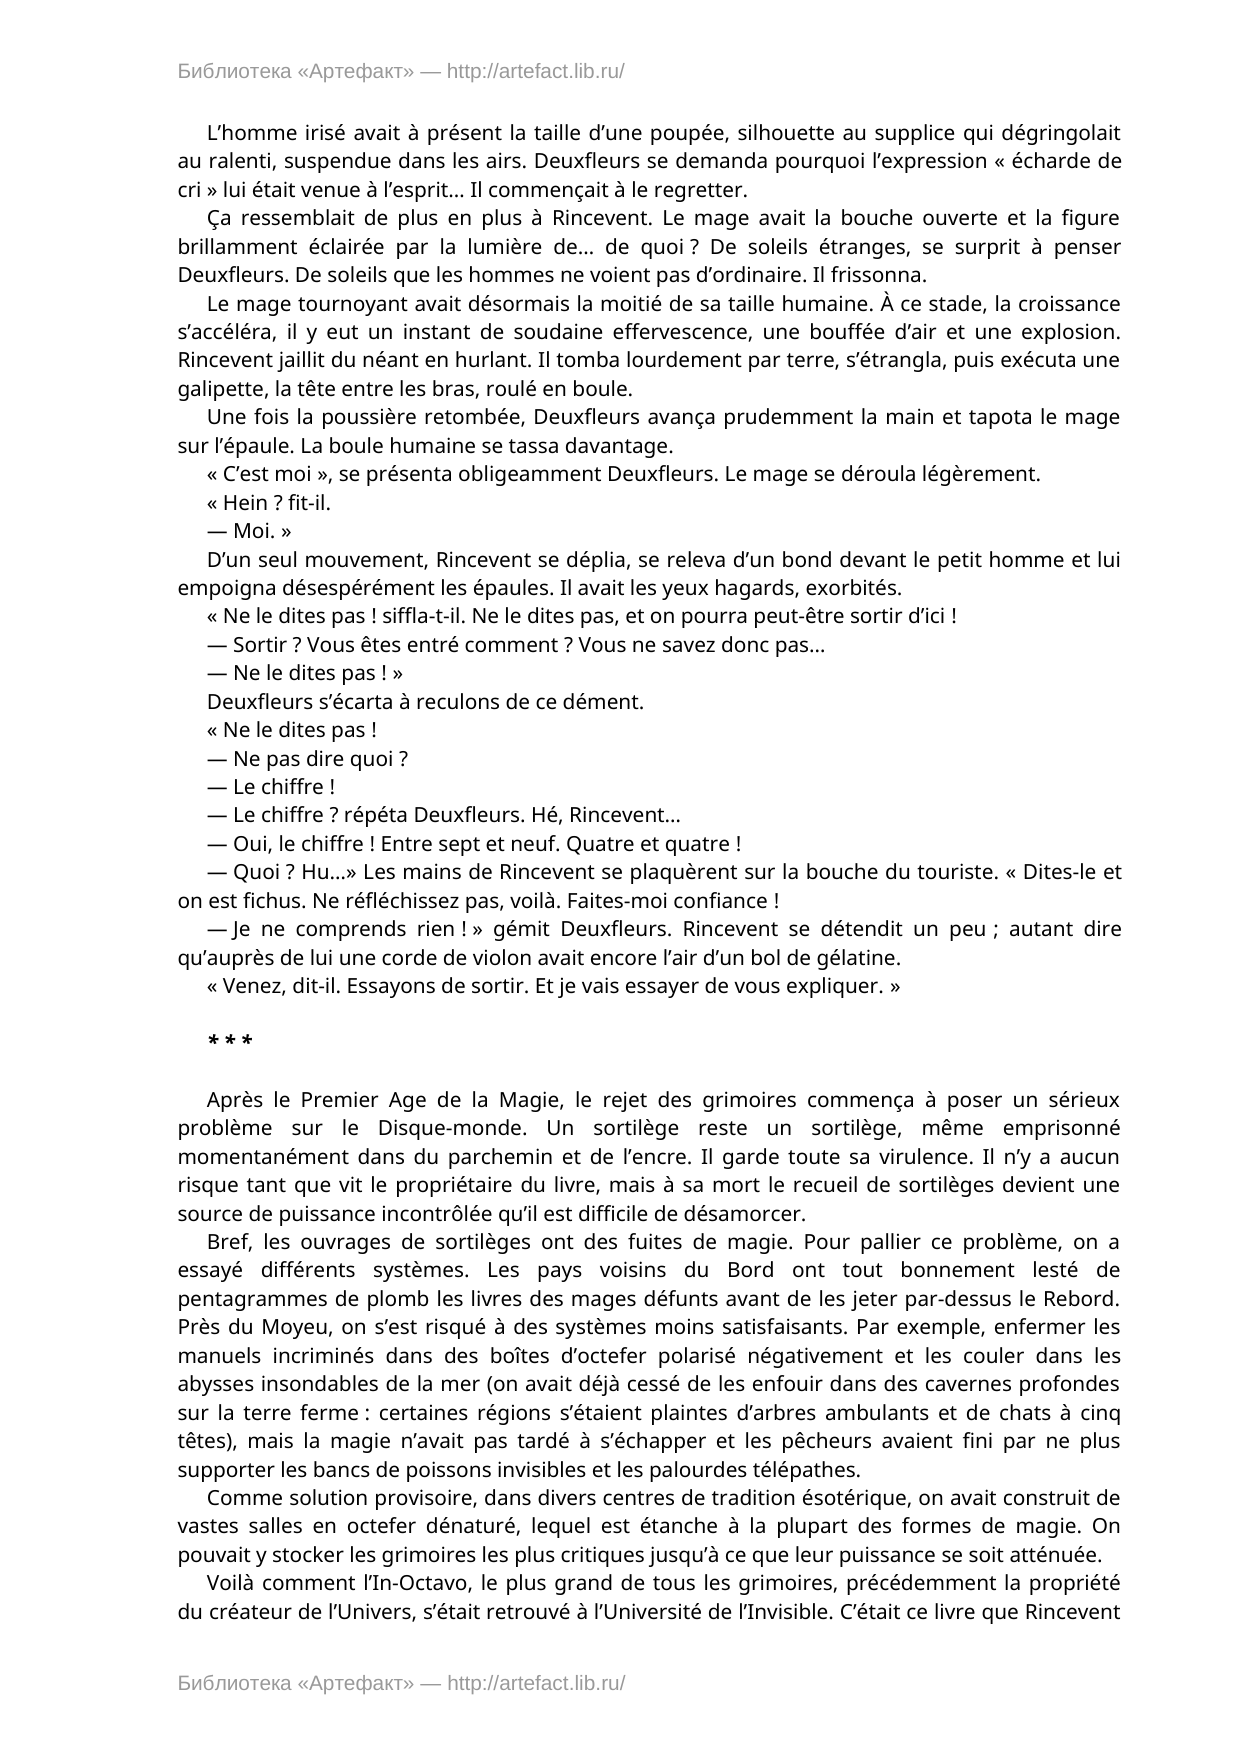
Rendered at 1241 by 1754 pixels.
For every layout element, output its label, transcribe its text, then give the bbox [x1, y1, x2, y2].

text — Moi. » [177, 516, 1122, 545]
text — Sortir ? Vous êtes entré comment ? Vous ne savez donc pas… [177, 630, 1122, 658]
text « Ne le dites pas ! [177, 715, 1122, 744]
text D’un seul mouvement, Rincevent se déplia, se releva d’un bond devant le petit homme et lui empoigna désespérément les épaules. Il avait les yeux hagards, exorbités. [177, 545, 1122, 602]
text Après le Premier Age de la Magie, le rejet des grimoires commença à poser un sérieux problème sur le Disque-monde. Un sortilège reste un sortilège, même emprisonné momentanément dans du parchemin et de l’encre. Il garde toute sa virulence. Il n’y a aucun risque tant que vit le propriétaire du livre, mais à sa mort le recueil de sortilèges devient une source de puissance incontrôlée qu’il est difficile de désamorcer. [177, 1085, 1122, 1227]
text — Ne le dites pas ! » [177, 658, 1122, 687]
text L’homme irisé avait à présent la taille d’une poupée, silhouette au supplice qui dégringolait au ralenti, suspendue dans les airs. Deuxfleurs se demanda pourquoi l’expression « écharde de cri » lui était venue à l’esprit… Il commençait à le regretter. [177, 118, 1122, 203]
text « Hein ? fit-il. [177, 488, 1122, 516]
text Bref, les ouvrages de sortilèges ont des fuites de magie. Pour pallier ce problème, on a essayé différents systèmes. Les pays voisins du Bord ont tout bonnement lesté de pentagrammes de plomb les livres des mages défunts avant de les jeter par-dessus le Rebord. Près du Moyeu, on s’est risqué à des systèmes moins satisfaisants. Par exemple, enfermer les manuels incriminés dans des boîtes d’octefer polarisé négativement et les couler dans les abysses insondables de la mer (on avait déjà cessé de les enfouir dans des cavernes profondes sur la terre ferme : certaines régions s’étaient plaintes d’arbres ambulants et de chats à cinq têtes), mais la magie n’avait pas tardé à s’échapper et les pêcheurs avaient fini par ne plus supporter les bancs de poissons invisibles et les palourdes télépathes. [177, 1227, 1122, 1483]
text — Ne pas dire quoi ? [177, 744, 1122, 772]
text Une fois la poussière retombée, Deuxfleurs avança prudemment la main et tapota le mage sur l’épaule. La boule humaine se tassa davantage. [177, 402, 1122, 459]
text Deuxfleurs s’écarta à reculons de ce dément. [177, 687, 1122, 715]
subtitle * * * [177, 1028, 1122, 1057]
text Le mage tournoyant avait désormais la moitié de sa taille humaine. À ce stade, la croissance s’accéléra, il y eut un instant de soudaine effervescence, une bouffée d’air et une explosion. Rincevent jaillit du néant en hurlant. Il tomba lourdement par terre, s’étrangla, puis exécuta une galipette, la tête entre les bras, roulé en boule. [177, 289, 1122, 402]
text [177, 1568, 1122, 1625]
text Comme solution provisoire, dans divers centres de tradition ésotérique, on avait construit de vastes salles en octefer dénaturé, lequel est étanche à la plupart des formes de magie. On pouvait y stocker les grimoires les plus critiques jusqu’à ce que leur puissance se soit atténuée. [177, 1483, 1122, 1568]
text « C’est moi », se présenta obligeamment Deuxfleurs. Le mage se déroula légèrement. [177, 459, 1122, 488]
text Ça ressemblait de plus en plus à Rincevent. Le mage avait la bouche ouverte et la figure brillamment éclairée par la lumière de… de quoi ? De soleils étranges, se surprit à penser Deuxfleurs. De soleils que les hommes ne voient pas d’ordinaire. Il frissonna. [177, 203, 1122, 289]
text — Le chiffre ? répéta Deuxfleurs. Hé, Rincevent… [177, 801, 1122, 829]
text — Oui, le chiffre ! Entre sept et neuf. Quatre et quatre ! [177, 829, 1122, 857]
text « Ne le dites pas ! siffla-t-il. Ne le dites pas, et on pourra peut-être sortir d’ici ! [177, 602, 1122, 630]
text — Le chiffre ! [177, 772, 1122, 801]
text — Quoi ? Hu…» Les mains de Rincevent se plaquèrent sur la bouche du touriste. « Dites-le et on est fichus. Ne réfléchissez pas, voilà. Faites-moi confiance ! [177, 857, 1122, 914]
text « Venez, dit-il. Essayons de sortir. Et je vais essayer de vous expliquer. » [177, 971, 1122, 1000]
text — Je ne comprends rien ! » gémit Deuxfleurs. Rincevent se détendit un peu ; autant dire qu’auprès de lui une corde de violon avait encore l’air d’un bol de gélatine. [177, 914, 1122, 971]
